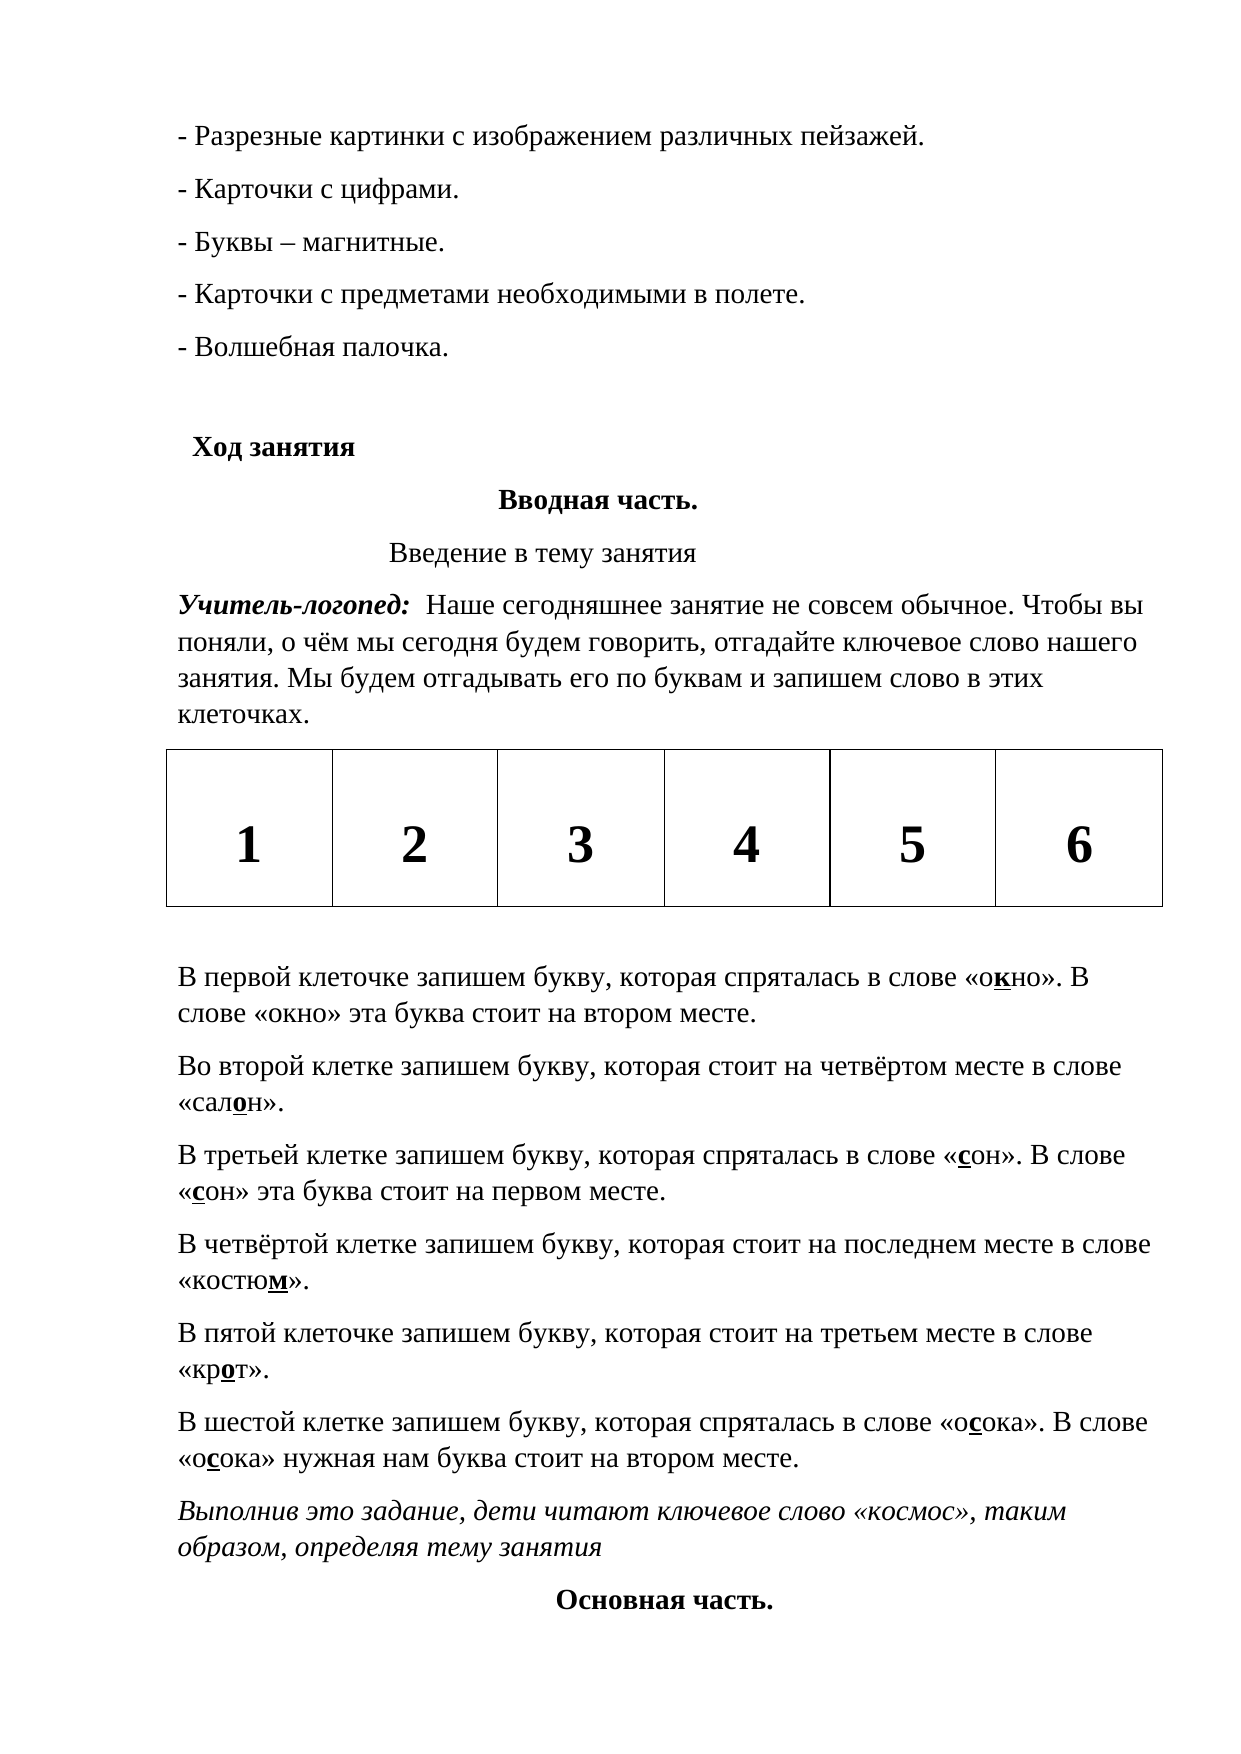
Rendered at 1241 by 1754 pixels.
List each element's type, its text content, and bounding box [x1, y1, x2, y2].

table_header 3 [498, 750, 664, 906]
text - Разрезные картинки с изображением различных пейзажей. [177, 118, 1152, 152]
text В первой клеточке запишем букву, которая спряталась в слове «окно». В слове «окно» эта буква стоит на втором месте. [177, 959, 1152, 1029]
text Во второй клетке запишем букву, которая стоит на четвёртом месте в слове «салон». [177, 1048, 1152, 1118]
text В четвёртой клетке запишем букву, которая стоит на последнем месте в слове «костюм». [177, 1226, 1152, 1296]
table_header 6 [996, 750, 1162, 906]
text В шестой клетке запишем букву, которая спряталась в слове «осока». В слове «осока» нужная нам буква стоит на втором месте. [177, 1404, 1152, 1474]
text Введение в тему занятия [177, 535, 1152, 568]
text - Карточки с цифрами. [177, 171, 1152, 204]
text - Буквы – магнитные. [177, 224, 1152, 257]
text - Карточки с предметами необходимыми в полете. [177, 277, 1152, 310]
text - Волшебная палочка. [177, 329, 1152, 363]
text Учитель-логопед: Наше сегодняшнее занятие не совсем обычное. Чтобы вы поняли, о чём мы сегодня будем говорить, отгадайте ключевое слово нашего занятия. Мы будем отгадывать его по буквам и запишем слово в этих клеточках. [177, 587, 1152, 729]
text Ход занятия [177, 429, 1152, 463]
text Основная часть. [177, 1582, 1152, 1616]
table_header 5 [831, 750, 995, 906]
text В третьей клетке запишем букву, которая спряталась в слове «сон». В слове «сон» эта буква стоит на первом месте. [177, 1137, 1152, 1207]
table_header 1 [167, 750, 332, 906]
text Выполнив это задание, дети читают ключевое слово «космос», таким образом, определяя тему занятия [177, 1493, 1152, 1563]
text Вводная часть. [177, 482, 1152, 515]
table_header 2 [333, 750, 497, 906]
table_header 4 [665, 750, 829, 906]
text В пятой клеточке запишем букву, которая стоит на третьем месте в слове «крот». [177, 1315, 1152, 1385]
